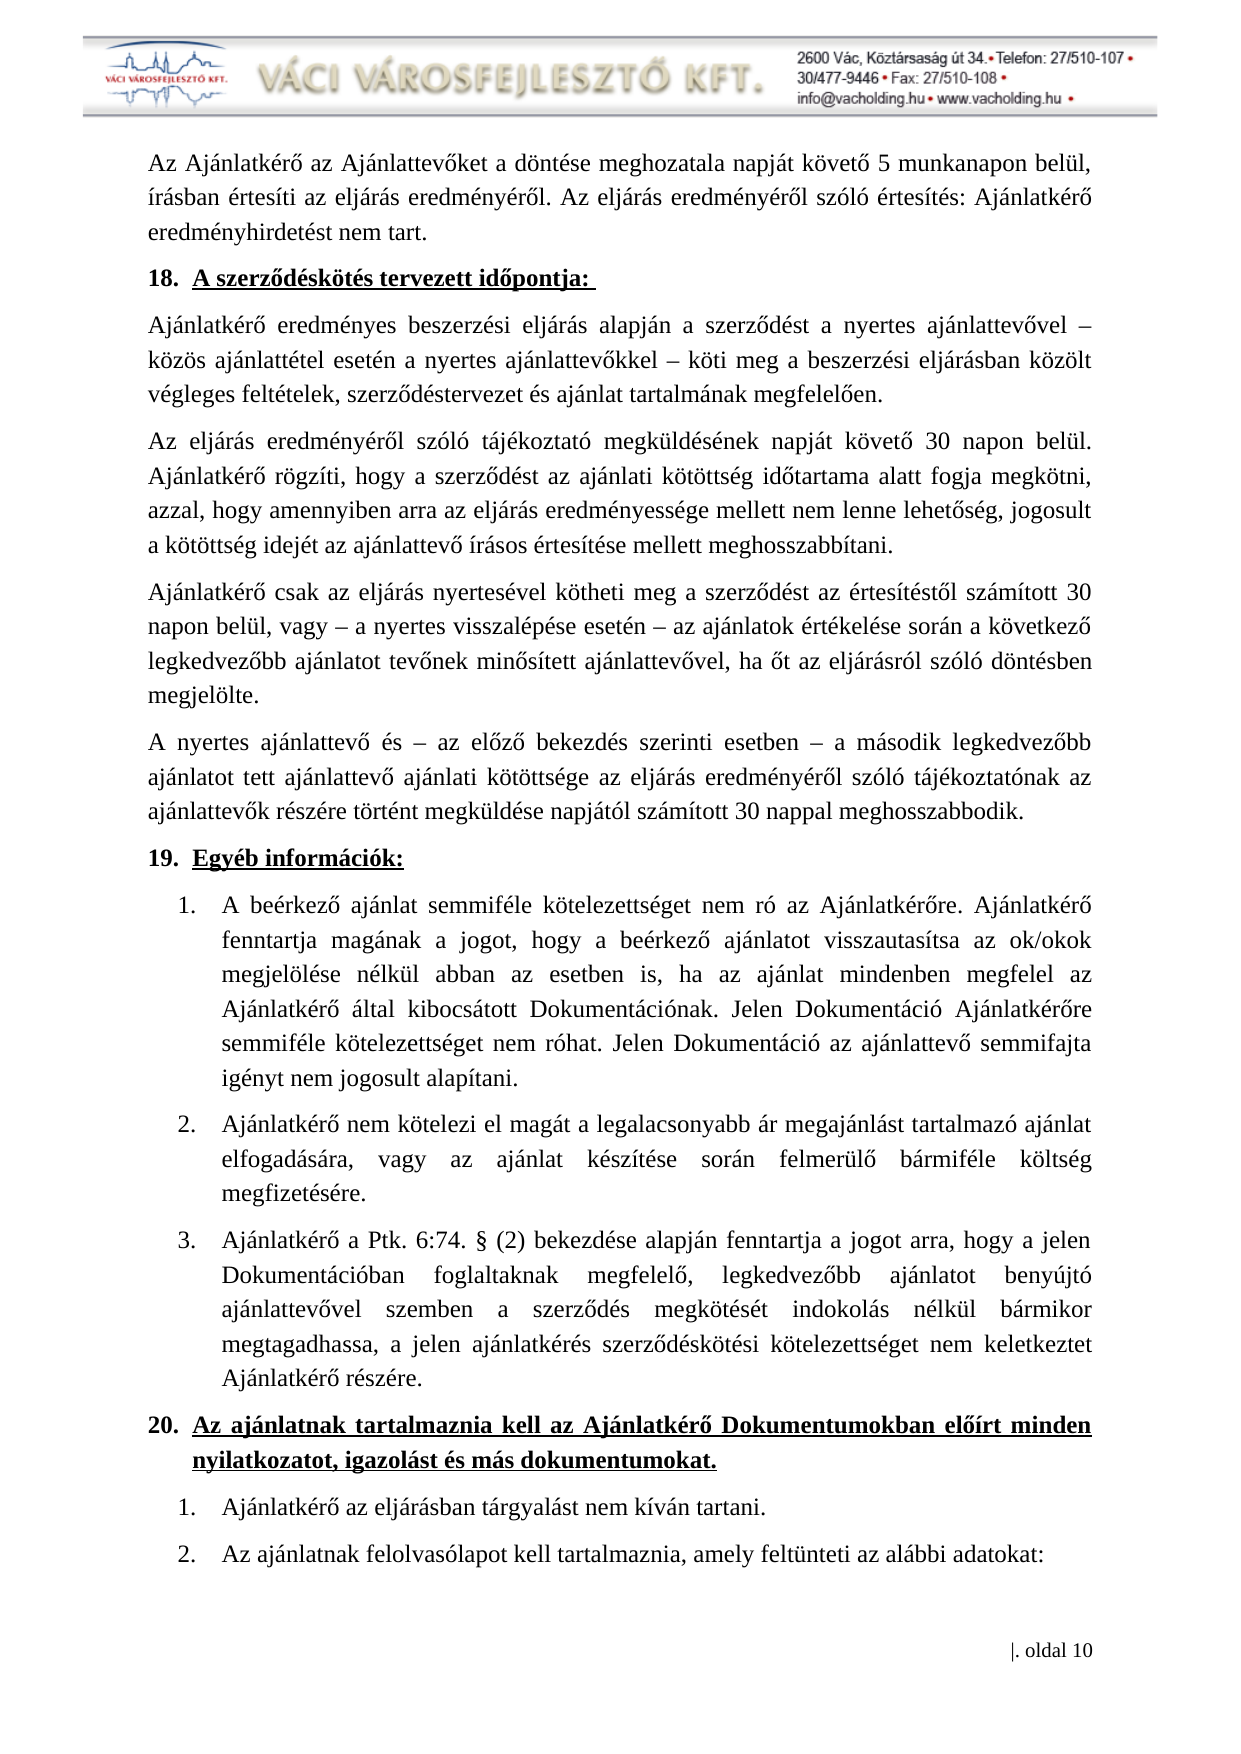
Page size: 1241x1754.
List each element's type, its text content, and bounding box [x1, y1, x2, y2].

list Ajánlatkérő a Ptk. 6:74. § (2) bekezdése alapján fenntartja a jogot arra, hogy a jelen Dokumentációban foglaltaknak megfelelő, legkedvezőbb ajánlatot benyújtó ajánlattevővel szemben a szerződés megkötését indokolás nélkül bármikor megtagadhassa, a jelen ajánlatkérés szerződéskötési kötelezettséget nem keletkeztet Ajánlatkérő részére. [177, 1226, 1093, 1392]
text Ajánlatkérő csak az eljárás nyertesével kötheti meg a szerződést az értesítéstől számított 30 napon belül, vagy – a nyertes visszalépése esetén – az ajánlatok értékelése során a következő legkedvezőbb ajánlatot tevőnek minősített ajánlattevővel, ha őt az eljárásról szóló döntésben megjelölte. [148, 577, 1093, 709]
text Ajánlatkérő eredményes beszerzési eljárás alapján a szerződést a nyertes ajánlattevővel – közös ajánlattétel esetén a nyertes ajánlattevőkkel – köti meg a beszerzési eljárásban közölt végleges feltételek, szerződéstervezet és ajánlat tartalmának megfelelően. [148, 311, 1093, 408]
list A szerződéskötés tervezett időpontja: [148, 263, 1093, 292]
list Egyéb információk: [148, 843, 1093, 872]
picture [82, 35, 1158, 118]
list Ajánlatkérő nem kötelezi el magát a legalacsonyabb ár megajánlást tartalmazó ajánlat elfogadására, vagy az ajánlat készítése során felmerülő bármiféle költség megfizetésére. [177, 1109, 1093, 1207]
text Az eljárás eredményéről szóló tájékoztató megküldésének napját követő 30 napon belül. Ajánlatkérő rögzíti, hogy a szerződést az ajánlati kötöttség időtartama alatt fogja megkötni, azzal, hogy amennyiben arra az eljárás eredményessége mellett nem lenne lehetőség, jogosult a kötöttség idejét az ajánlattevő írásos értesítése mellett meghosszabbítani. [148, 426, 1093, 559]
text A nyertes ajánlattevő és – az előző bekezdés szerinti esetben – a második legkedvezőbb ajánlatot tett ajánlattevő ajánlati kötöttsége az eljárás eredményéről szóló tájékoztatónak az ajánlattevők részére történt megküldése napjától számított 30 nappal meghosszabbodik. [148, 727, 1093, 825]
list Az ajánlatnak tartalmaznia kell az Ajánlatkérő Dokumentumokban előírt minden nyilatkozatot, igazolást és más dokumentumokat. [148, 1410, 1093, 1474]
list Ajánlatkérő az eljárásban tárgyalást nem kíván tartani. [177, 1492, 1093, 1521]
list Az ajánlatnak felolvasólapot kell tartalmaznia, amely feltünteti az alábbi adatokat: [177, 1539, 1093, 1568]
text Az Ajánlatkérő az Ajánlattevőket a döntése meghozatala napját követő 5 munkanapon belül, írásban értesíti az eljárás eredményéről. Az eljárás eredményéről szóló értesítés: Ajánlatkérő eredményhirdetést nem tart. [148, 148, 1093, 245]
list A beérkező ajánlat semmiféle kötelezettséget nem ró az Ajánlatkérőre. Ajánlatkérő fenntartja magának a jogot, hogy a beérkező ajánlatot visszautasítsa az ok/okok megjelölése nélkül abban az esetben is, ha az ajánlat mindenben megfelel az Ajánlatkérő által kibocsátott Dokumentációnak. Jelen Dokumentáció Ajánlatkérőre semmiféle kötelezettséget nem róhat. Jelen Dokumentáció az ajánlattevő semmifajta igényt nem jogosult alapítani. [177, 890, 1093, 1091]
